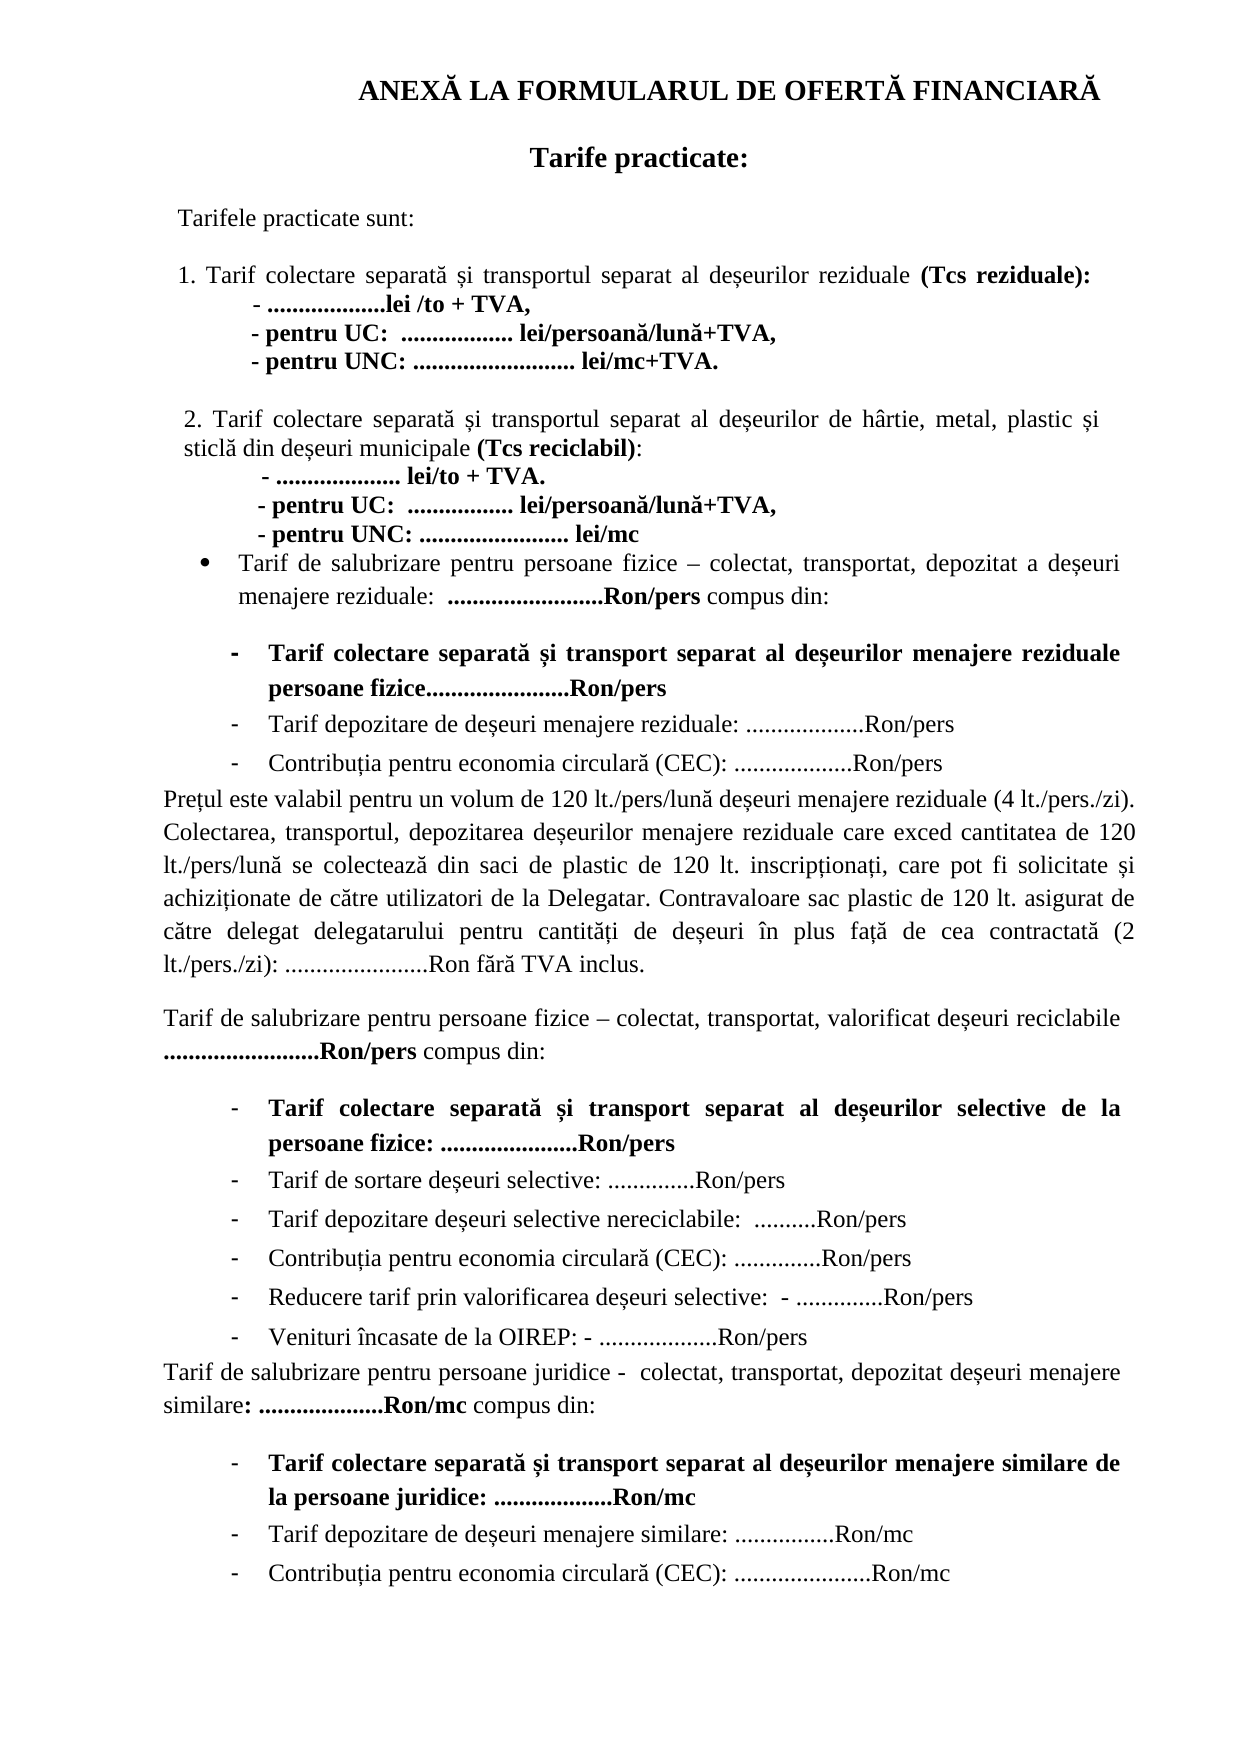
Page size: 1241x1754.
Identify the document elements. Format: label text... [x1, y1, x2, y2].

text - pentru UC: ................. lei/persoană/lună+TVA, [184, 490, 1101, 519]
list Tarif depozitare de deșeuri menajere similare: ................Ron/mc [231, 1516, 1121, 1549]
list Tarif colectare separată și transport separat al deșeurilor menajere reziduale persoane fizice.......................Ron/pers [231, 634, 1121, 702]
list Contribuția pentru economia circulară (CEC): ......................Ron/mc [231, 1555, 1121, 1589]
text - .................... lei/to + TVA. [184, 461, 1101, 490]
text Prețul este valabil pentru un volum de 120 lt./pers/lună deșeuri menajere reziduale (4 lt./pers./zi). Colectarea, transportul, depozitarea deșeurilor menajere reziduale care exced cantitatea de 120 lt./pers/lună se colectează din saci de plastic de 120 lt. inscripționați, care pot fi solicitate și achiziționate de către utilizatori de la Delegatar. Contravaloare sac plastic de 120 lt. asigurat de către delegat delegatarului pentru cantități de deșeuri în plus față de cea contractată (2 lt./pers./zi): .......................Ron fără TVA inclus. [163, 784, 1137, 978]
list Tarif de salubrizare pentru persoane fizice – colectat, transportat, depozitat a deșeuri menajere reziduale: .........................Ron/pers compus din: [201, 548, 1122, 609]
list Tarif depozitare deșeuri selective nereciclabile: ..........Ron/pers [231, 1201, 1121, 1235]
list Venituri încasate de la OIREP: - ...................Ron/pers [231, 1318, 1121, 1352]
text 1. Tarif colectare separată și transportul separat al deșeurilor reziduale (Tcs reziduale): - ...................lei /to + TVA, [177, 260, 1101, 318]
text 2. Tarif colectare separată și transportul separat al deșeurilor de hârtie, metal, plastic și sticlă din deșeuri municipale (Tcs reciclabil): [184, 404, 1101, 461]
text - pentru UNC: ........................ lei/mc [184, 519, 1101, 548]
list Contribuția pentru economia circulară (CEC): ...................Ron/pers [231, 745, 1121, 779]
list Tarif de sortare deșeuri selective: ..............Ron/pers [231, 1161, 1121, 1196]
list Tarif colectare separată și transport separat al deșeurilor menajere similare de la persoane juridice: ...................Ron/mc [231, 1444, 1121, 1511]
text Tarif de salubrizare pentru persoane fizice – colectat, transportat, valorificat deșeuri reciclabile .........................Ron/pers compus din: [163, 1003, 1121, 1065]
text - pentru UC: .................. lei/persoană/lună+TVA, [177, 318, 1101, 346]
list Contribuția pentru economia circulară (CEC): ..............Ron/pers [231, 1240, 1121, 1274]
list Tarif colectare separată și transport separat al deșeurilor selective de la persoane fizice: ......................Ron/pers [231, 1090, 1121, 1157]
text Tarif de salubrizare pentru persoane juridice - colectat, transportat, depozitat deșeuri menajere similare: ....................Ron/mc compus din: [163, 1357, 1122, 1419]
list Reducere tarif prin valorificarea deșeuri selective: - ..............Ron/pers [231, 1279, 1121, 1313]
text Tarifele practicate sunt: [177, 203, 1101, 231]
list Tarif depozitare de deșeuri menajere reziduale: ...................Ron/pers [231, 706, 1121, 740]
text - pentru UNC: .......................... lei/mc+TVA. [177, 346, 1101, 375]
text ANEXĂ LA FORMULARUL DE OFERTĂ FINANCIARĂ [177, 73, 1101, 107]
text Tarife practicate: [177, 140, 1101, 174]
